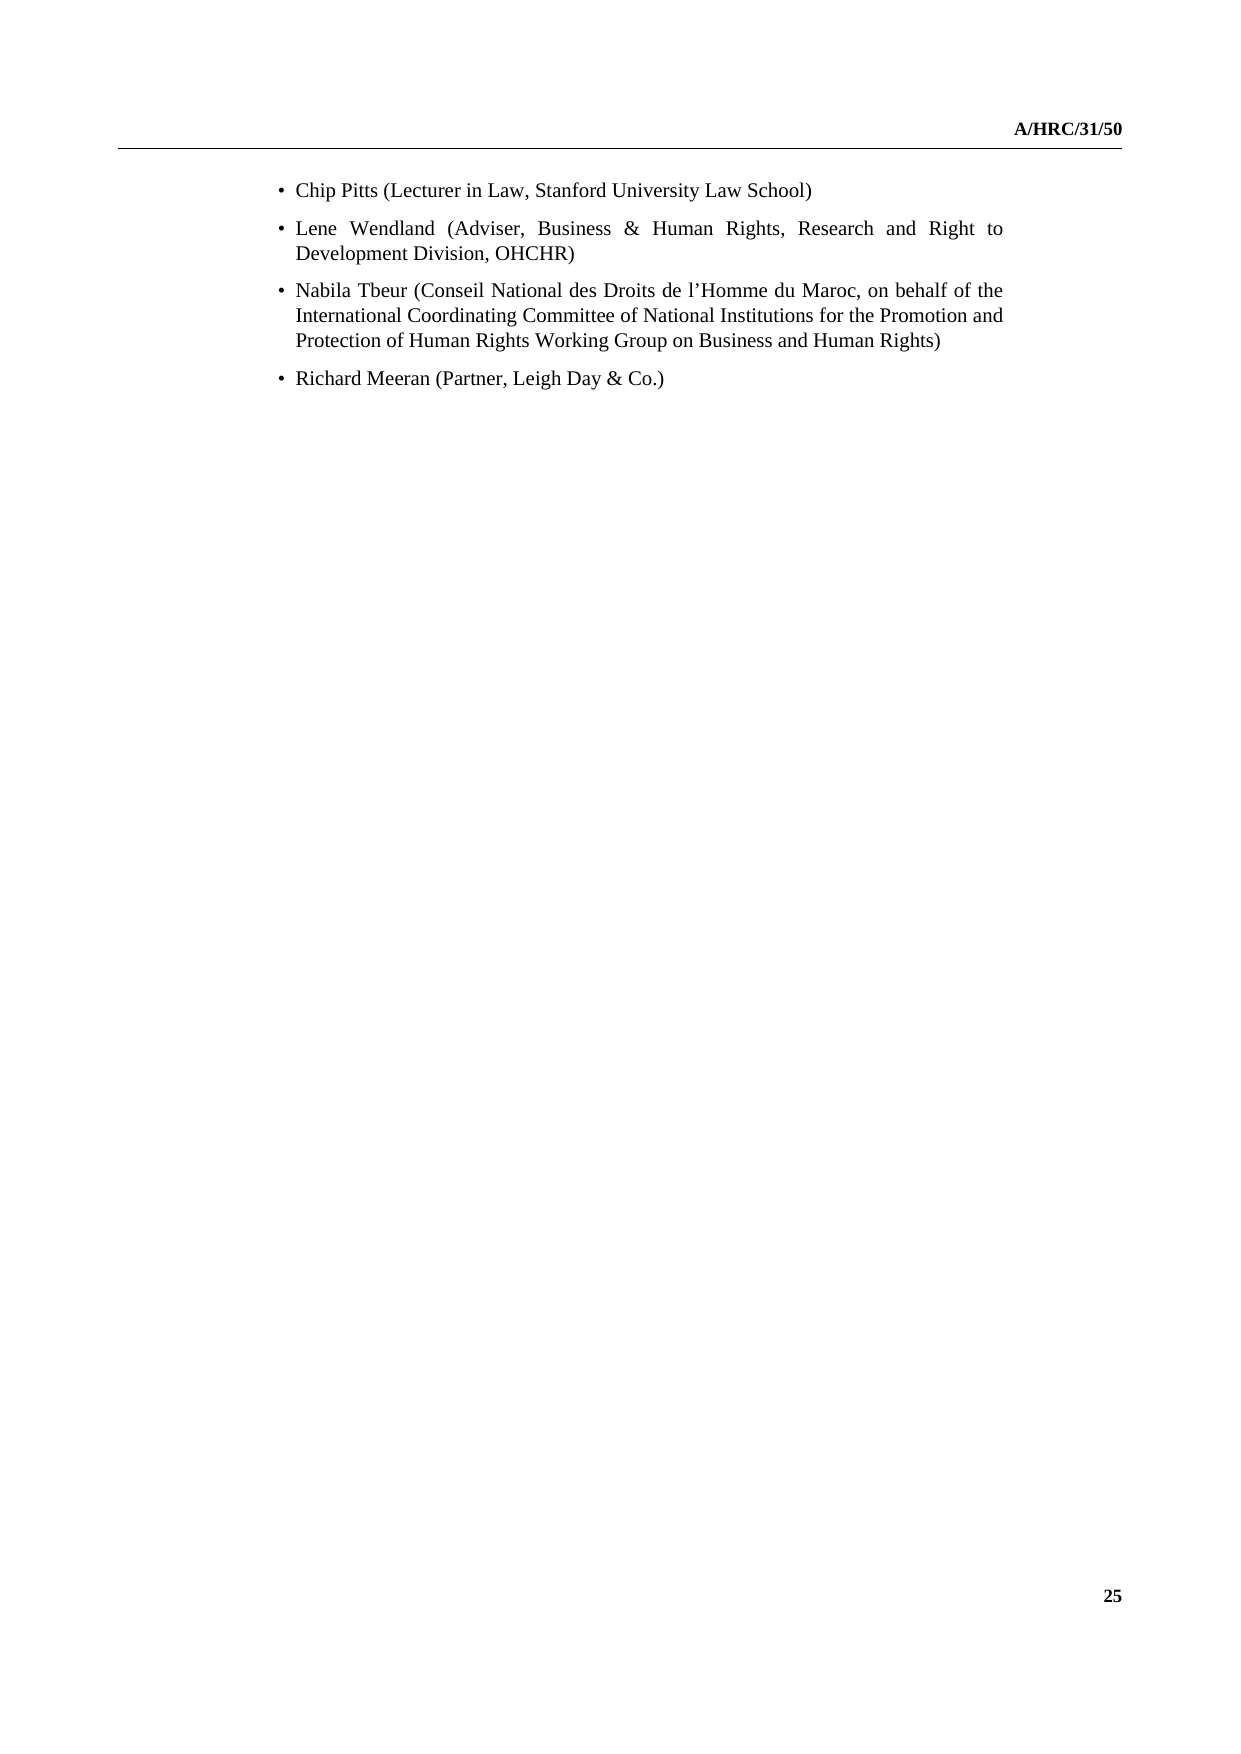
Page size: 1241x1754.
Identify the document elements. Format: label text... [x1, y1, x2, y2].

list • Richard Meeran (Partner, Leigh Day & Co.) [278, 365, 1004, 390]
list • Chip Pitts (Lecturer in Law, Stanford University Law School) [278, 177, 1004, 202]
list • Nabila Tbeur (Conseil National des Droits de l’Homme du Maroc, on behalf of the International Coordinating Committee of National Institutions for the Promotion and Protection of Human Rights Working Group on Business and Human Rights) [278, 277, 1004, 352]
list • Lene Wendland (‎Adviser, Business & Human Rights, Research and Right to Development Division, OHCHR) [278, 215, 1004, 265]
